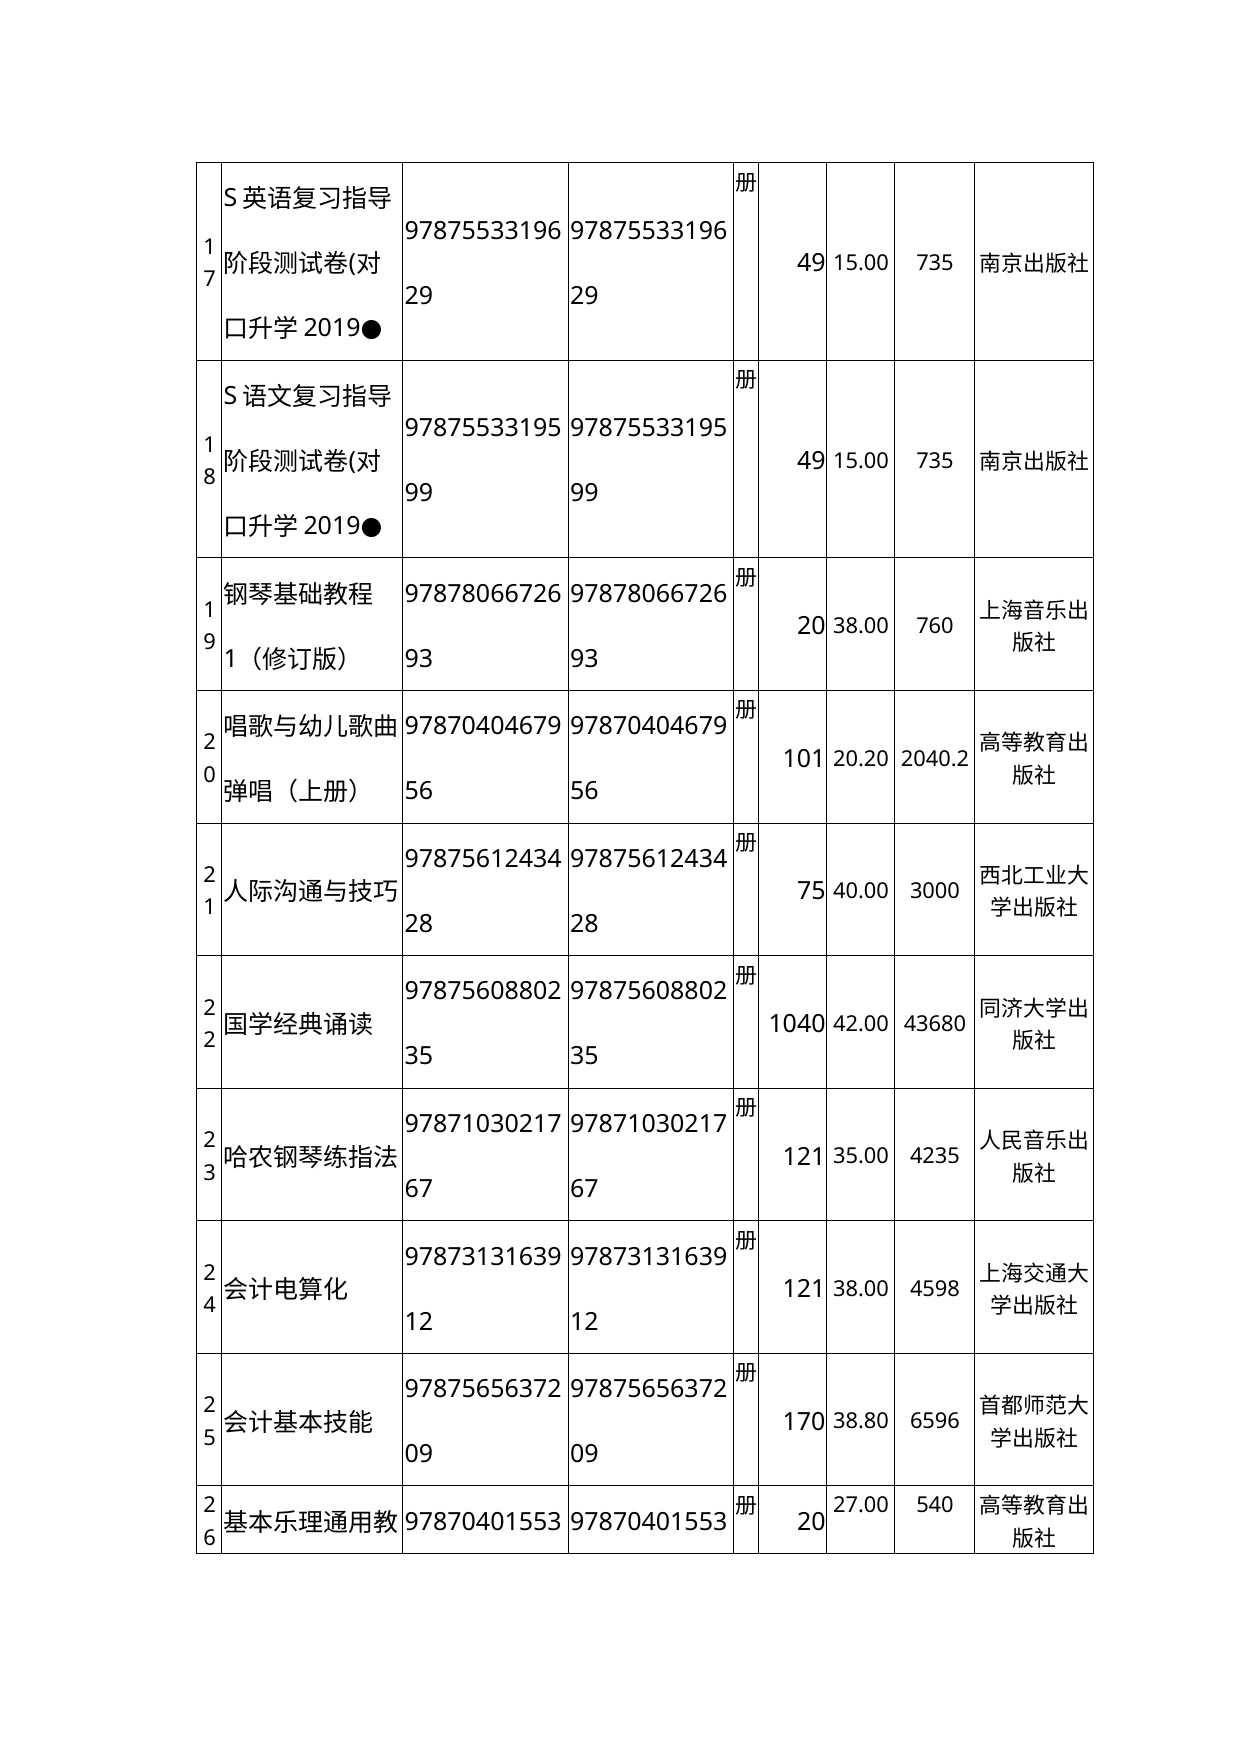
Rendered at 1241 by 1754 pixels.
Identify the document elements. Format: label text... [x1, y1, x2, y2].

table_cell 735 [895, 163, 974, 359]
table_cell 20.20 [827, 691, 894, 822]
table_cell 38.80 [827, 1354, 894, 1485]
table_cell S英语复习指导阶段测试卷(对口升学2019● [222, 163, 402, 359]
table_cell 121 [759, 1221, 826, 1353]
table_cell 钢琴基础教程1（修订版） [222, 558, 402, 690]
table_cell 20 [759, 558, 826, 690]
table_cell 9787560880235 [569, 956, 733, 1088]
table_cell 9787806672693 [403, 558, 568, 690]
table_cell 9787040155334 [403, 1486, 568, 1553]
table_cell 17 [197, 163, 221, 359]
table_cell 26 [197, 1486, 221, 1553]
table_cell 23 [197, 1089, 221, 1220]
table_cell 高等教育出版社 [975, 1486, 1093, 1553]
table_cell 101 [759, 691, 826, 822]
table_cell 2040.2 [895, 691, 974, 822]
table_cell 20 [759, 1486, 826, 1553]
table_cell 6596 [895, 1354, 974, 1485]
table_cell 22 [197, 956, 221, 1088]
table_cell 国学经典诵读 [222, 956, 402, 1088]
table_cell 南京出版社 [975, 163, 1093, 359]
table_cell 唱歌与幼儿歌曲弹唱（上册） [222, 691, 402, 822]
table_cell 人民音乐出版社 [975, 1089, 1093, 1220]
table_cell 38.00 [827, 558, 894, 690]
table_cell 15.00 [827, 163, 894, 359]
table_cell 册 [734, 163, 758, 359]
table_cell 75 [759, 824, 826, 955]
table_cell 上海交通大学出版社 [975, 1221, 1093, 1353]
table_cell 哈农钢琴练指法 [222, 1089, 402, 1220]
table_cell 35.00 [827, 1089, 894, 1220]
table_cell 760 [895, 558, 974, 690]
table_cell 9787040467956 [569, 691, 733, 822]
table_cell 9787561243428 [569, 824, 733, 955]
table_cell 21 [197, 824, 221, 955]
table_cell 25 [197, 1354, 221, 1485]
table_cell 4235 [895, 1089, 974, 1220]
table_cell 人际沟通与技巧 [222, 824, 402, 955]
table_cell 册 [734, 956, 758, 1088]
table_cell 西北工业大学出版社 [975, 824, 1093, 955]
table_cell 9787565637209 [569, 1354, 733, 1485]
table_cell 9787561243428 [403, 824, 568, 955]
table_cell 册 [734, 1486, 758, 1553]
table_cell 42.00 [827, 956, 894, 1088]
table_cell 9787313163912 [569, 1221, 733, 1353]
table_cell 18 [197, 361, 221, 557]
table_cell 9787553319629 [569, 163, 733, 359]
table_cell 册 [734, 361, 758, 557]
table_cell 121 [759, 1089, 826, 1220]
table_cell 册 [734, 824, 758, 955]
table_cell 9787040467956 [403, 691, 568, 822]
table_cell 会计电算化 [222, 1221, 402, 1353]
table_cell 会计基本技能 [222, 1354, 402, 1485]
table_cell 南京出版社 [975, 361, 1093, 557]
table_cell 9787313163912 [403, 1221, 568, 1353]
table_cell 9787553319599 [569, 361, 733, 557]
table_cell 9787103021767 [403, 1089, 568, 1220]
table_cell 20 [197, 691, 221, 822]
table_cell 540 [895, 1486, 974, 1553]
table_cell 49 [759, 361, 826, 557]
table_cell 24 [197, 1221, 221, 1353]
table_cell 9787565637209 [403, 1354, 568, 1485]
table_cell 基本乐理通用教材 李重光 编著 [222, 1486, 402, 1553]
table_cell 1040 [759, 956, 826, 1088]
table_cell 15.00 [827, 361, 894, 557]
table_cell 同济大学出版社 [975, 956, 1093, 1088]
table_cell 9787553319629 [403, 163, 568, 359]
table_cell 高等教育出版社 [975, 691, 1093, 822]
table_cell 9787103021767 [569, 1089, 733, 1220]
table_cell S语文复习指导阶段测试卷(对口升学2019● [222, 361, 402, 557]
table_cell 49 [759, 163, 826, 359]
table_cell 册 [734, 558, 758, 690]
table_cell 册 [734, 1221, 758, 1353]
table_cell 9787560880235 [403, 956, 568, 1088]
table_cell 首都师范大学出版社 [975, 1354, 1093, 1485]
table_cell 册 [734, 1089, 758, 1220]
table_cell 38.00 [827, 1221, 894, 1353]
table_cell 170 [759, 1354, 826, 1485]
table_cell 27.00 [827, 1486, 894, 1553]
table_cell 43680 [895, 956, 974, 1088]
table_cell 3000 [895, 824, 974, 955]
table_cell 9787040155334 [569, 1486, 733, 1553]
table_cell 9787553319599 [403, 361, 568, 557]
table_cell 19 [197, 558, 221, 690]
table_cell 上海音乐出版社 [975, 558, 1093, 690]
table_cell 册 [734, 1354, 758, 1485]
table_cell 735 [895, 361, 974, 557]
table_cell 册 [734, 691, 758, 822]
table_cell 9787806672693 [569, 558, 733, 690]
table_cell 40.00 [827, 824, 894, 955]
table_cell 4598 [895, 1221, 974, 1353]
